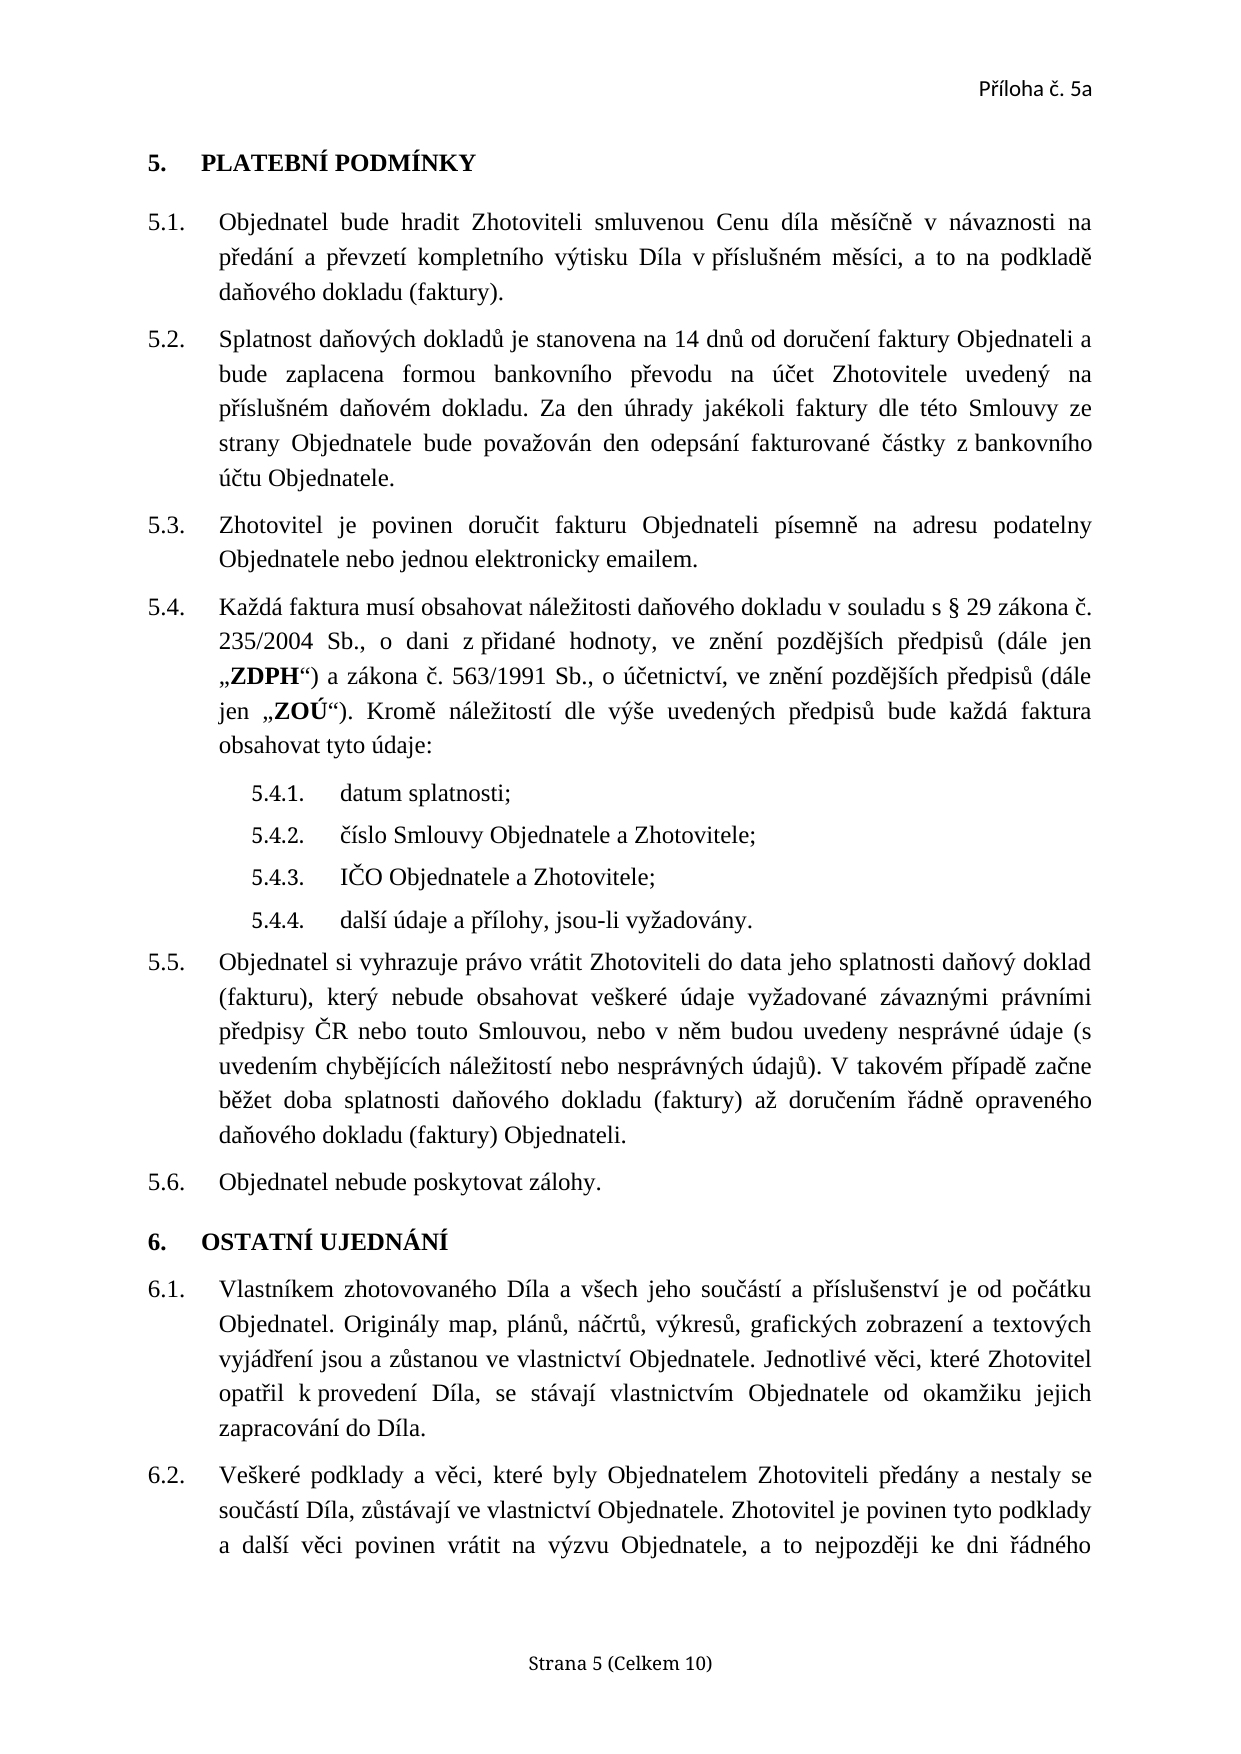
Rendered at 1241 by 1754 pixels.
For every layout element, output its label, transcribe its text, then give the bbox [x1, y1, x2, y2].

list Objednatel bude hradit Zhotoviteli smluvenou Cenu díla měsíčně v návaznosti na předání a převzetí kompletního výtisku Díla v příslušném měsíci, a to na podkladě daňového dokladu (faktury). [148, 207, 1092, 306]
list Splatnost daňových dokladů je stanovena na 14 dnů od doručení faktury Objednateli a bude zaplacena formou bankovního převodu na účet Zhotovitele uvedený na příslušném daňovém dokladu. Za den úhrady jakékoli faktury dle této Smlouvy ze strany Objednatele bude považován den odepsání fakturované částky z bankovního účtu Objednatele. [148, 324, 1092, 491]
subtitle ostatní ujednání [148, 1227, 1092, 1256]
list další údaje a přílohy, jsou-li vyžadovány. [251, 904, 1092, 934]
list Každá faktura musí obsahovat náležitosti daňového dokladu v souladu s § 29 zákona č. 235/2004 Sb., o dani z přidané hodnoty, ve znění pozdějších předpisů (dále jen „ZDPH“) a zákona č. 563/1991 Sb., o účetnictví, ve znění pozdějších předpisů (dále jen „ZOÚ“). Kromě náležitostí dle výše uvedených předpisů bude každá faktura obsahovat tyto údaje: [148, 592, 1092, 759]
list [148, 1460, 1092, 1558]
list Vlastníkem zhotovovaného Díla a všech jeho součástí a příslušenství je od počátku Objednatel. Originály map, plánů, náčrtů, výkresů, grafických zobrazení a textových vyjádření jsou a zůstanou ve vlastnictví Objednatele. Jednotlivé věci, které Zhotovitel opatřil k provedení Díla, se stávají vlastnictvím Objednatele od okamžiku jejich zapracování do Díla. [148, 1274, 1092, 1442]
list Objednatel si vyhrazuje právo vrátit Zhotoviteli do data jeho splatnosti daňový doklad (fakturu), který nebude obsahovat veškeré údaje vyžadované závaznými právními předpisy ČR nebo touto Smlouvou, nebo v něm budou uvedeny nesprávné údaje (s uvedením chybějících náležitostí nebo nesprávných údajů). V takovém případě začne běžet doba splatnosti daňového dokladu (faktury) až doručením řádně opraveného daňového dokladu (faktury) Objednateli. [148, 947, 1092, 1149]
list číslo Smlouvy Objednatele a Zhotovitele; [251, 820, 1092, 850]
list Zhotovitel je povinen doručit fakturu Objednateli písemně na adresu podatelny Objednatele nebo jednou elektronicky emailem. [148, 510, 1092, 573]
subtitle Platební podmínky [148, 148, 1092, 176]
list IČO Objednatele a Zhotovitele; [251, 862, 1092, 892]
list Objednatel nebude poskytovat zálohy. [148, 1167, 1092, 1196]
list datum splatnosti; [251, 778, 1092, 807]
